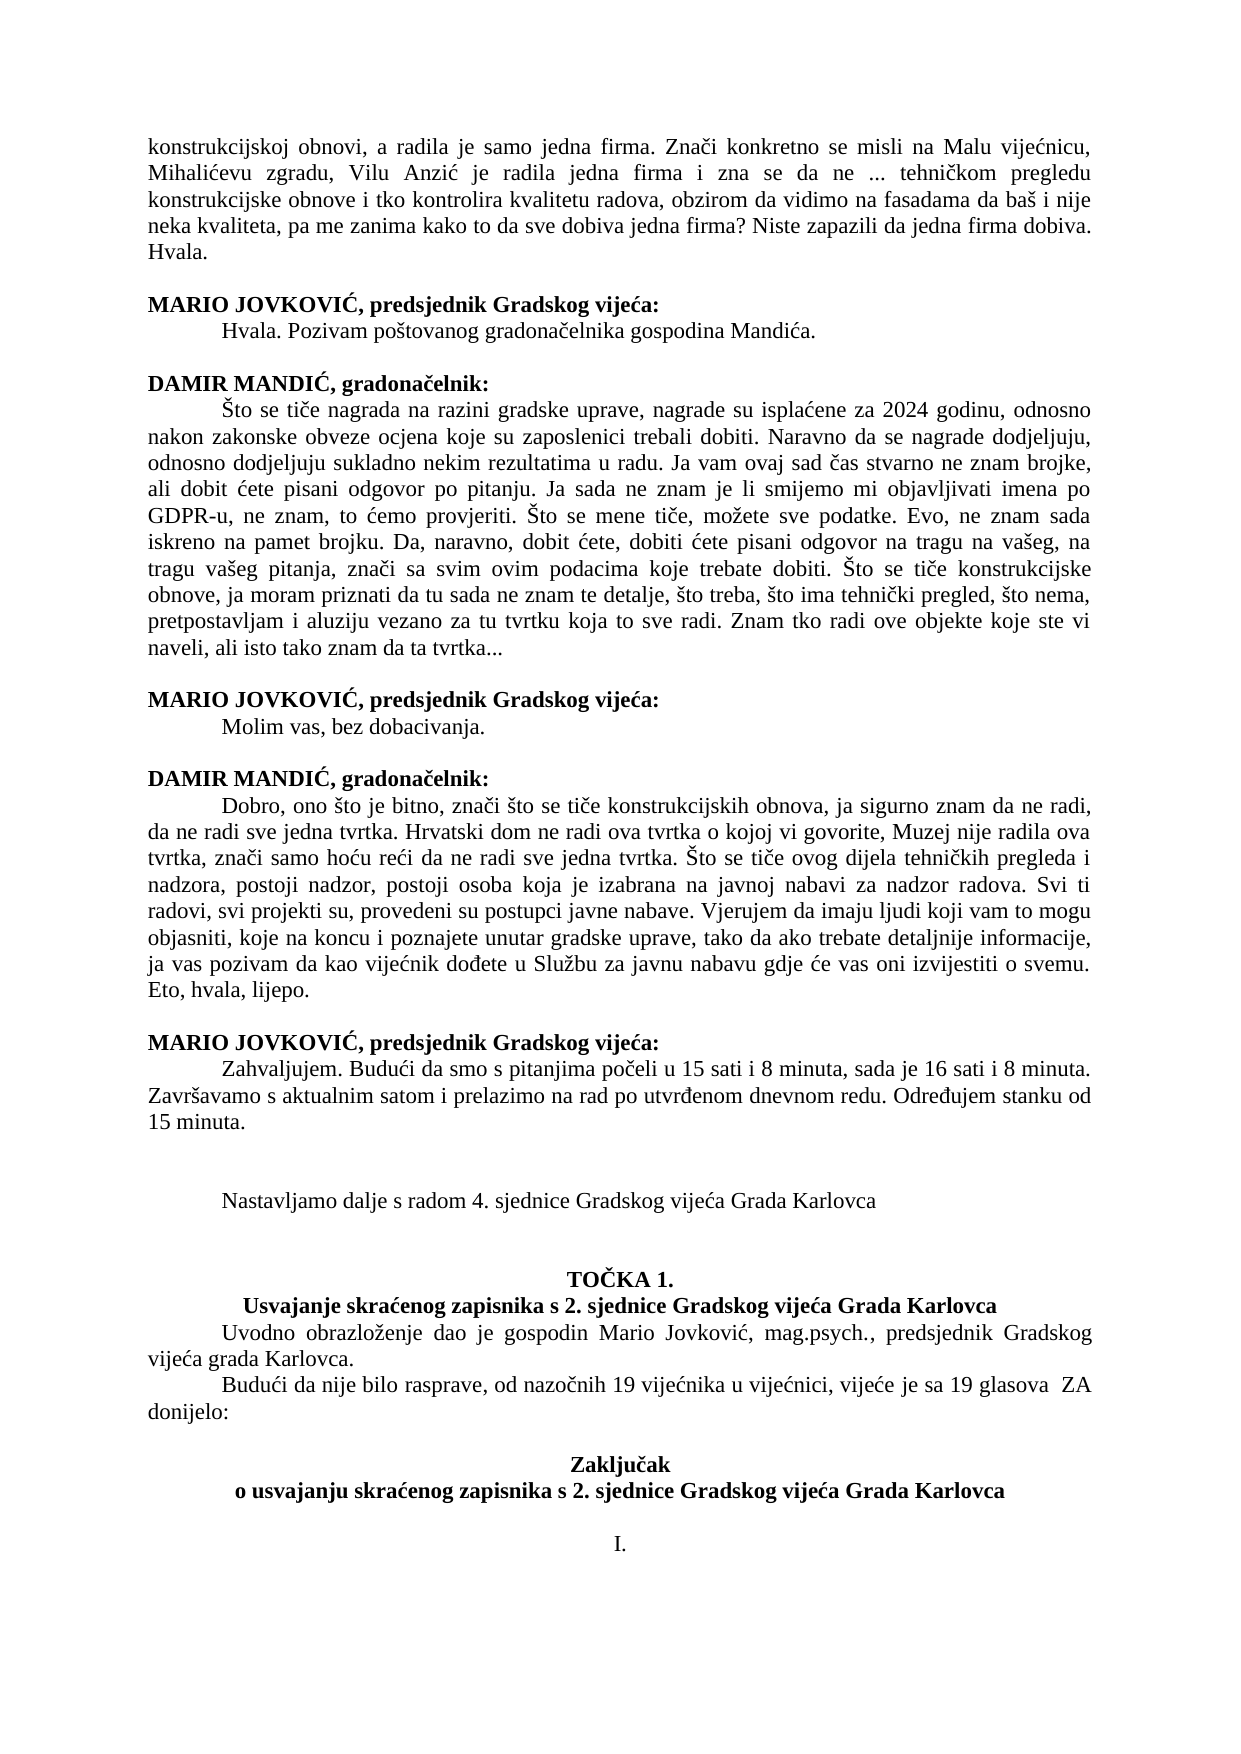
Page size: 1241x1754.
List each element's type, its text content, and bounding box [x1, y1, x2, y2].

text Zaključak [148, 1451, 1093, 1477]
text Nastavljamo dalje s radom 4. sjednice Gradskog vijeća Grada Karlovca [148, 1187, 1093, 1213]
text Budući da nije bilo rasprave, od nazočnih 19 vijećnika u vijećnici, vijeće je sa 19 glasova ZA donijelo: [148, 1372, 1093, 1424]
text MARIO JOVKOVIĆ, predsjednik Gradskog vijeća: [148, 1029, 1093, 1055]
text Uvodno obrazloženje dao je gospodin Mario Jovković, mag.psych., predsjednik Gradskog vijeća grada Karlovca. [148, 1319, 1093, 1372]
text DAMIR MANDIĆ, gradonačelnik: [148, 765, 1093, 792]
text Dobro, ono što je bitno, znači što se tiče konstrukcijskih obnova, ja sigurno znam da ne radi, da ne radi sve jedna tvrtka. Hrvatski dom ne radi ova tvrtka o kojoj vi govorite, Muzej nije radila ova tvrtka, znači samo hoću reći da ne radi sve jedna tvrtka. Što se tiče ovog dijela tehničkih pregleda i nadzora, postoji nadzor, postoji osoba koja je izabrana na javnoj nabavi za nadzor radova. Svi ti radovi, svi projekti su, provedeni su postupci javne nabave. Vjerujem da imaju ljudi koji vam to mogu objasniti, koje na koncu i poznajete unutar gradske uprave, tako da ako trebate detaljnije informacije, ja vas pozivam da kao vijećnik dođete u Službu za javnu nabavu gdje će vas oni izvijestiti o svemu. Eto, hvala, lijepo. [148, 792, 1093, 1003]
text Hvala. Pozivam poštovanog gradonačelnika gospodina Mandića. [148, 317, 1093, 344]
text o usvajanju skraćenog zapisnika s 2. sjednice Gradskog vijeća Grada Karlovca [148, 1477, 1093, 1503]
text TOČKA 1. [148, 1266, 1093, 1292]
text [148, 133, 1093, 265]
text I. [148, 1530, 1093, 1556]
text MARIO JOVKOVIĆ, predsjednik Gradskog vijeća: [148, 686, 1093, 713]
text DAMIR MANDIĆ, gradonačelnik: [148, 370, 1093, 396]
text Što se tiče nagrada na razini gradske uprave, nagrade su isplaćene za 2024 godinu, odnosno nakon zakonske obveze ocjena koje su zaposlenici trebali dobiti. Naravno da se nagrade dodjeljuju, odnosno dodjeljuju sukladno nekim rezultatima u radu. Ja vam ovaj sad čas stvarno ne znam brojke, ali dobit ćete pisani odgovor po pitanju. Ja sada ne znam je li smijemo mi objavljivati imena po GDPR-u, ne znam, to ćemo provjeriti. Što se mene tiče, možete sve podatke. Evo, ne znam sada iskreno na pamet brojku. Da, naravno, dobit ćete, dobiti ćete pisani odgovor na tragu na vašeg, na tragu vašeg pitanja, znači sa svim ovim podacima koje trebate dobiti. Što se tiče konstrukcijske obnove, ja moram priznati da tu sada ne znam te detalje, što treba, što ima tehnički pregled, što nema, pretpostavljam i aluziju vezano za tu tvrtku koja to sve radi. Znam tko radi ove objekte koje ste vi naveli, ali isto tako znam da ta tvrtka... [148, 396, 1093, 660]
text Usvajanje skraćenog zapisnika s 2. sjednice Gradskog vijeća Grada Karlovca [148, 1292, 1093, 1319]
text MARIO JOVKOVIĆ, predsjednik Gradskog vijeća: [148, 291, 1093, 317]
text Zahvaljujem. Budući da smo s pitanjima počeli u 15 sati i 8 minuta, sada je 16 sati i 8 minuta. Završavamo s aktualnim satom i prelazimo na rad po utvrđenom dnevnom redu. Određujem stanku od 15 minuta. [148, 1055, 1093, 1134]
text Molim vas, bez dobacivanja. [148, 713, 1093, 739]
